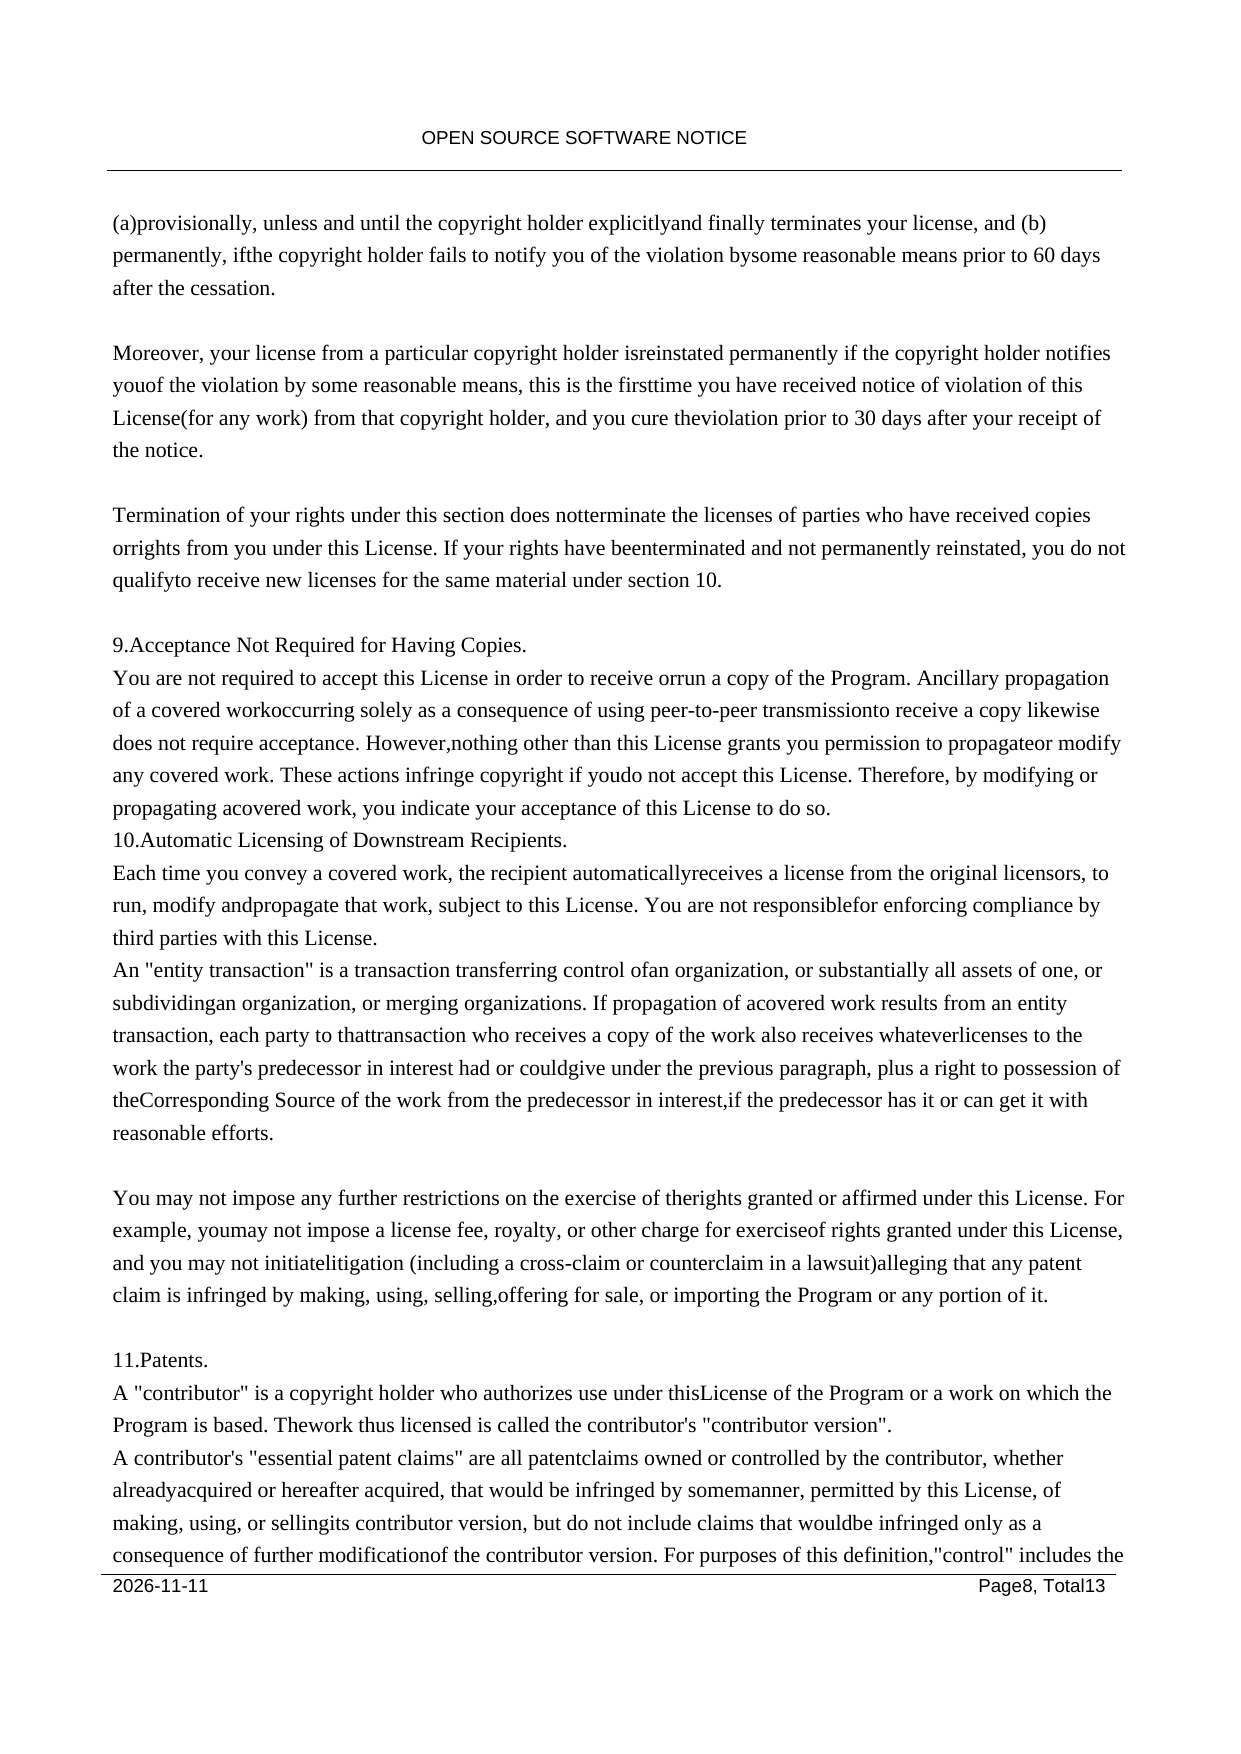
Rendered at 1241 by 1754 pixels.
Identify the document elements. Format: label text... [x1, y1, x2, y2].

text A "contributor" is a copyright holder who authorizes use under thisLicense of the Program or a work on which the Program is based. Thework thus licensed is called the contributor's "contributor version". [112, 1376, 1128, 1441]
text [112, 1441, 1128, 1571]
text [112, 206, 1128, 304]
text 11.Patents. [112, 1344, 1128, 1376]
text Termination of your rights under this section does notterminate the licenses of parties who have received copies orrights from you under this License. If your rights have beenterminated and not permanently reinstated, you do not qualifyto receive new licenses for the same material under section 10. [112, 499, 1128, 596]
text Moreover, your license from a particular copyright holder isreinstated permanently if the copyright holder notifies youof the violation by some reasonable means, this is the firsttime you have received notice of violation of this License(for any work) from that copyright holder, and you cure theviolation prior to 30 days after your receipt of the notice. [112, 336, 1128, 466]
text You are not required to accept this License in order to receive orrun a copy of the Program. Ancillary propagation of a covered workoccurring solely as a consequence of using peer-to-peer transmissionto receive a copy likewise does not require acceptance. However,nothing other than this License grants you permission to propagateor modify any covered work. These actions infringe copyright if youdo not accept this License. Therefore, by modifying or propagating acovered work, you indicate your acceptance of this License to do so. [112, 661, 1128, 824]
text 10.Automatic Licensing of Downstream Recipients. [112, 824, 1128, 856]
text You may not impose any further restrictions on the exercise of therights granted or affirmed under this License. For example, youmay not impose a license fee, royalty, or other charge for exerciseof rights granted under this License, and you may not initiatelitigation (including a cross-claim or counterclaim in a lawsuit)alleging that any patent claim is infringed by making, using, selling,offering for sale, or importing the Program or any portion of it. [112, 1181, 1128, 1311]
text Each time you convey a covered work, the recipient automaticallyreceives a license from the original licensors, to run, modify andpropagate that work, subject to this License. You are not responsiblefor enforcing compliance by third parties with this License. [112, 856, 1128, 954]
text 9.Acceptance Not Required for Having Copies. [112, 629, 1128, 661]
text An "entity transaction" is a transaction transferring control ofan organization, or substantially all assets of one, or subdividingan organization, or merging organizations. If propagation of acovered work results from an entity transaction, each party to thattransaction who receives a copy of the work also receives whateverlicenses to the work the party's predecessor in interest had or couldgive under the previous paragraph, plus a right to possession of theCorresponding Source of the work from the predecessor in interest,if the predecessor has it or can get it with reasonable efforts. [112, 954, 1128, 1149]
